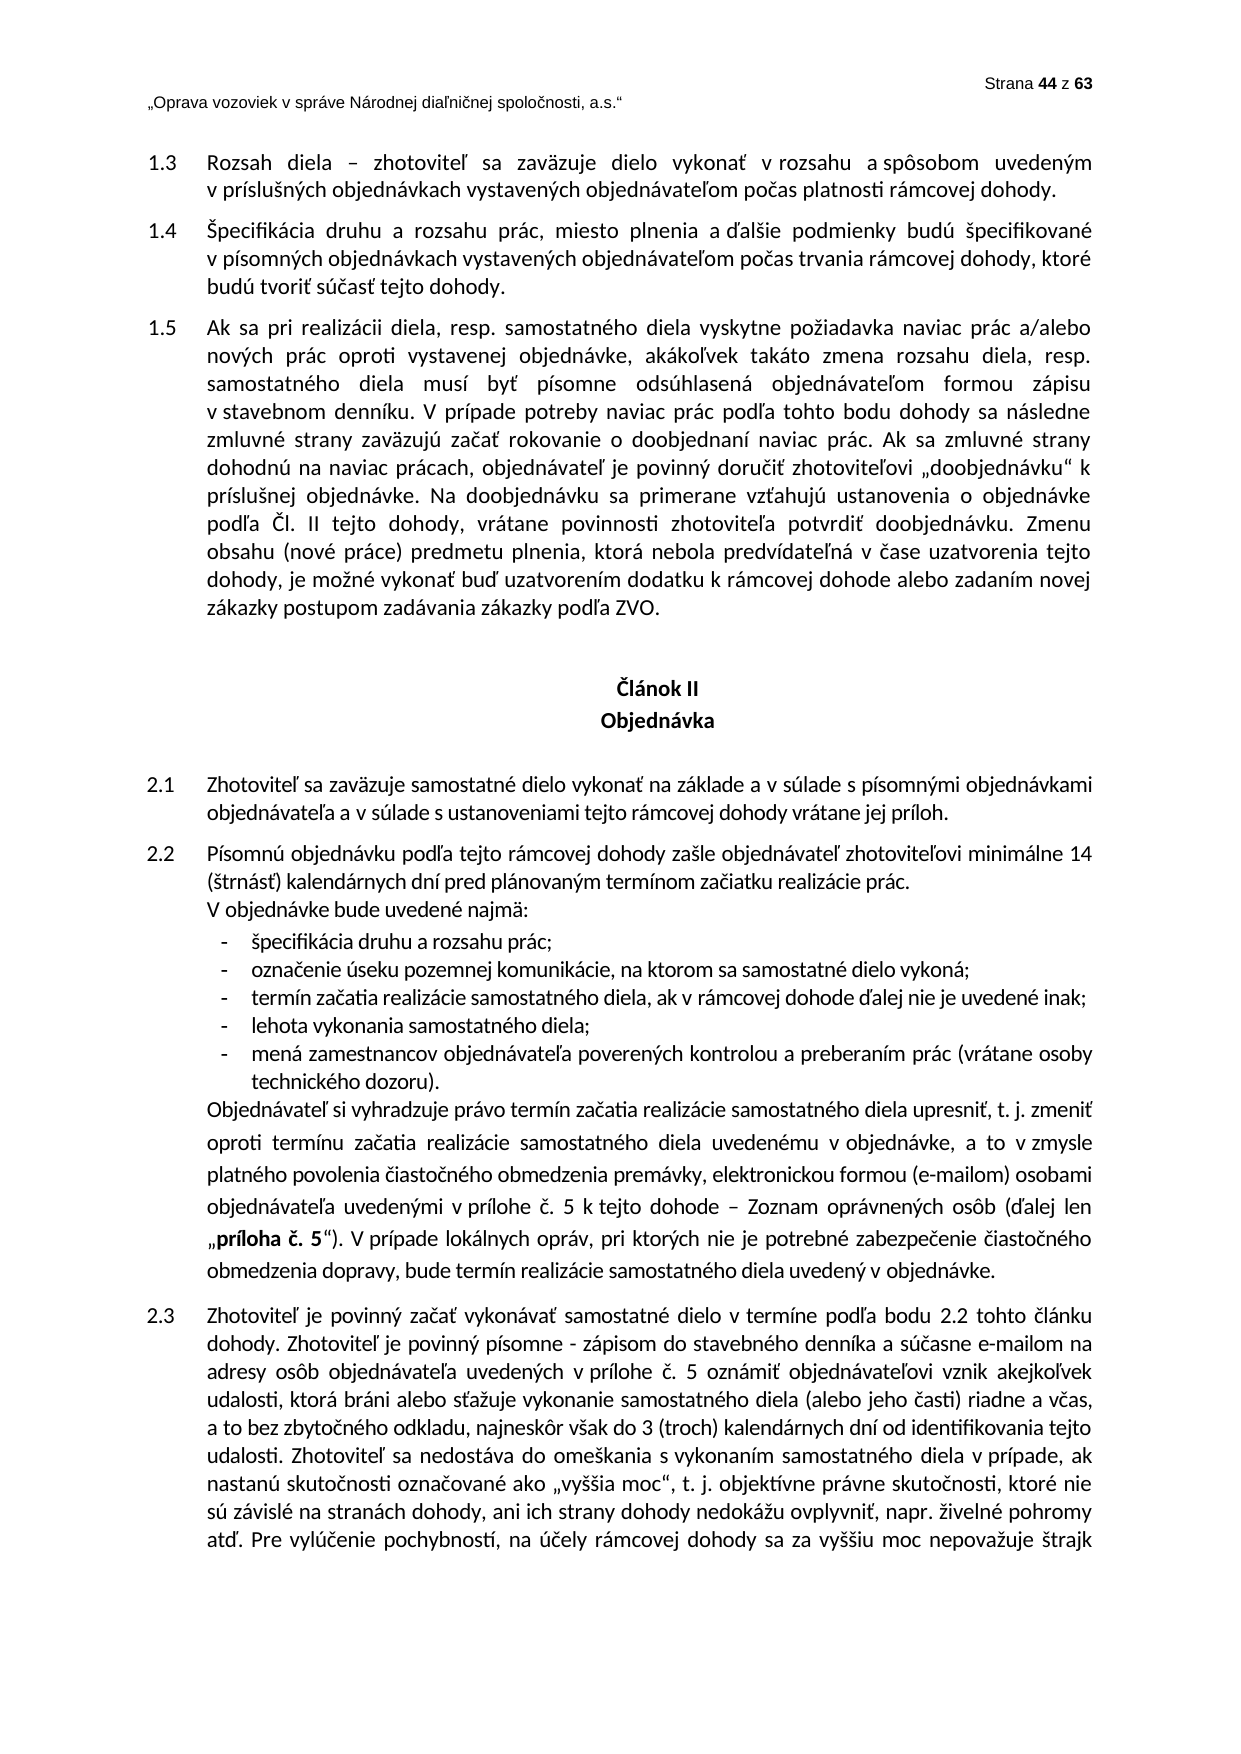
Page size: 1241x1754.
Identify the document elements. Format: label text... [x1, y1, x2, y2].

text Článok II [223, 674, 1093, 702]
text V objednávke bude uvedené najmä: [207, 895, 1093, 923]
list Rozsah diela – zhotoviteľ sa zaväzuje dielo vykonať v rozsahu a spôsobom uvedeným v príslušných objednávkach vystavených objednávateľom počas platnosti rámcovej dohody. [148, 148, 1093, 204]
list termín začatia realizácie samostatného diela, ak v rámcovej dohode ďalej nie je uvedené inak; [220, 983, 1093, 1011]
list špecifikácia druhu a rozsahu prác; [220, 927, 1093, 955]
text Objednávateľ si vyhradzuje právo termín začatia realizácie samostatného diela upresniť, t. j. zmeniť oproti termínu začatia realizácie samostatného diela uvedenému v objednávke, a to v zmysle platného povolenia čiastočného obmedzenia premávky, elektronickou formou (e-mailom) osobami objednávateľa uvedenými v prílohe č. 5 k tejto dohode – Zoznam oprávnených osôb (ďalej len „príloha č. 5“). V prípade lokálnych opráv, pri ktorých nie je potrebné zabezpečenie čiastočného obmedzenia dopravy, bude termín realizácie samostatného diela uvedený v objednávke. [207, 1095, 1093, 1284]
list Ak sa pri realizácii diela, resp. samostatného diela vyskytne požiadavka naviac prác a/alebo nových prác oproti vystavenej objednávke, akákoľvek takáto zmena rozsahu diela, resp. samostatného diela musí byť písomne odsúhlasená objednávateľom formou zápisu v stavebnom denníku. V prípade potreby naviac prác podľa tohto bodu dohody sa následne zmluvné strany zaväzujú začať rokovanie o doobjednaní naviac prác. Ak sa zmluvné strany dohodnú na naviac prácach, objednávateľ je povinný doručiť zhotoviteľovi „doobjednávku“ k príslušnej objednávke. Na doobjednávku sa primerane vzťahujú ustanovenia o objednávke podľa Čl. II tejto dohody, vrátane povinnosti zhotoviteľa potvrdiť doobjednávku. Zmenu obsahu (nové práce) predmetu plnenia, ktorá nebola predvídateľná v čase uzatvorenia tejto dohody, je možné vykonať buď uzatvorením dodatku k rámcovej dohode alebo zadaním novej zákazky postupom zadávania zákazky podľa ZVO. [148, 313, 1093, 621]
text Objednávka [223, 706, 1093, 734]
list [146, 1301, 1093, 1553]
list lehota vykonania samostatného diela; [220, 1011, 1093, 1039]
list označenie úseku pozemnej komunikácie, na ktorom sa samostatné dielo vykoná; [220, 955, 1093, 983]
list Písomnú objednávku podľa tejto rámcovej dohody zašle objednávateľ zhotoviteľovi minimálne 14 (štrnásť) kalendárnych dní pred plánovaným termínom začiatku realizácie prác. [146, 839, 1093, 895]
list Zhotoviteľ sa zaväzuje samostatné dielo vykonať na základe a v súlade s písomnými objednávkami objednávateľa a v súlade s ustanoveniami tejto rámcovej dohody vrátane jej príloh. [146, 771, 1093, 827]
list mená zamestnancov objednávateľa poverených kontrolou a preberaním prác (vrátane osoby technického dozoru). [220, 1039, 1093, 1095]
list Špecifikácia druhu a rozsahu prác, miesto plnenia a ďalšie podmienky budú špecifikované v písomných objednávkach vystavených objednávateľom počas trvania rámcovej dohody, ktoré budú tvoriť súčasť tejto dohody. [148, 216, 1093, 300]
